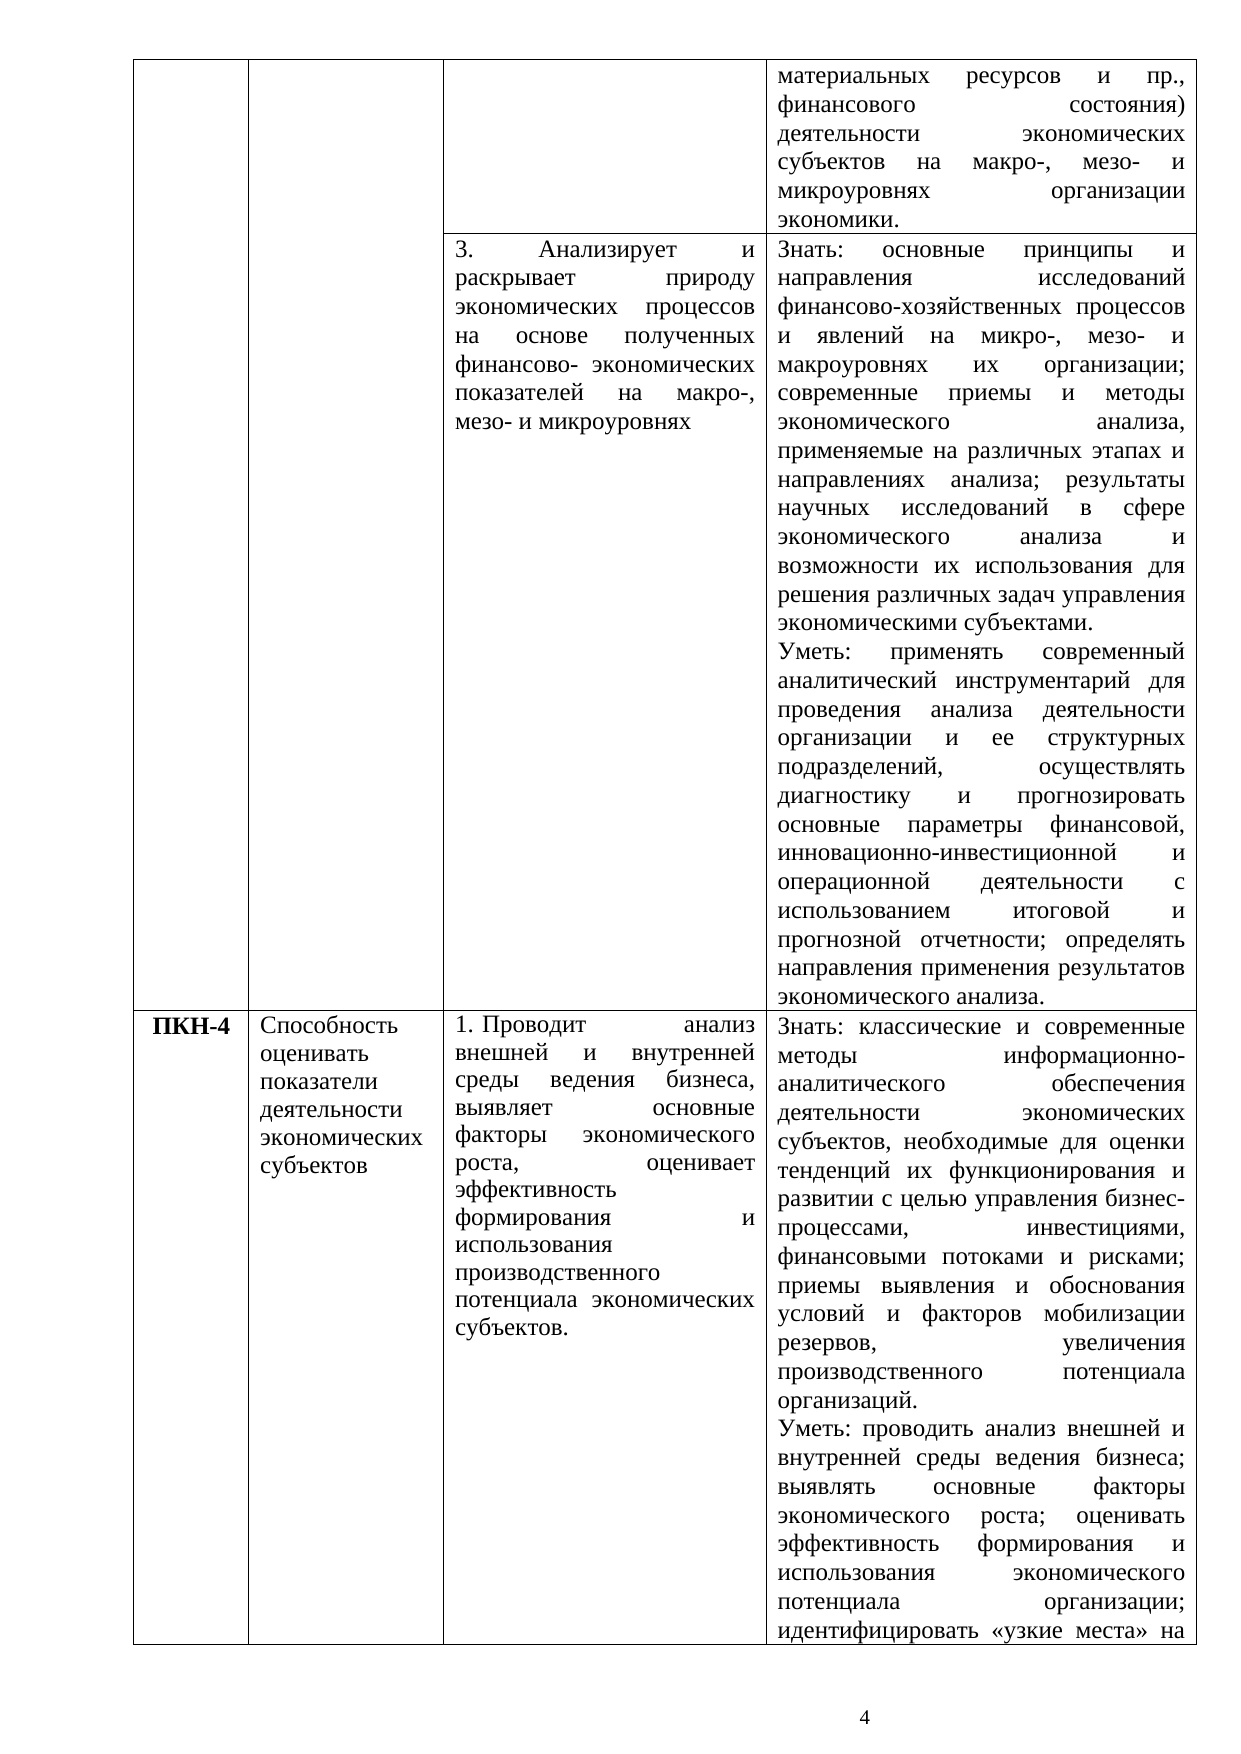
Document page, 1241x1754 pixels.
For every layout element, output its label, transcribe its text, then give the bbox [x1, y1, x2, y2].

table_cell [767, 60, 1196, 233]
table_cell ПКН-4 [134, 1011, 248, 1643]
table_cell Знать: основные принципы и направления исследований финансово-хозяйственных процессов и явлений на микро-, мезо- и макроуровнях их организации; современные приемы и методы экономического анализа, применяемые на различных этапах и направлениях анализа; результаты научных исследований в сфере экономического анализа и возможности их использования для решения различных задач управления экономическими субъектами. Уметь: применять современный аналитический инструментарий для проведения анализа деятельности организации и ее структурных подразделений, осуществлять диагностику и прогнозировать основные параметры финансовой, инновационно-инвестиционной и операционной деятельности с использованием итоговой и прогнозной отчетности; определять направления применения результатов экономического анализа. [767, 234, 1196, 1010]
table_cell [249, 1011, 443, 1643]
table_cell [444, 1011, 766, 1643]
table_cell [444, 60, 766, 233]
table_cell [767, 1011, 1196, 1643]
table_cell 3. Анализирует и раскрывает природу экономических процессов на основе полученных финансово- экономических показателей на макро-, мезо- и микроуровнях [444, 234, 766, 1010]
